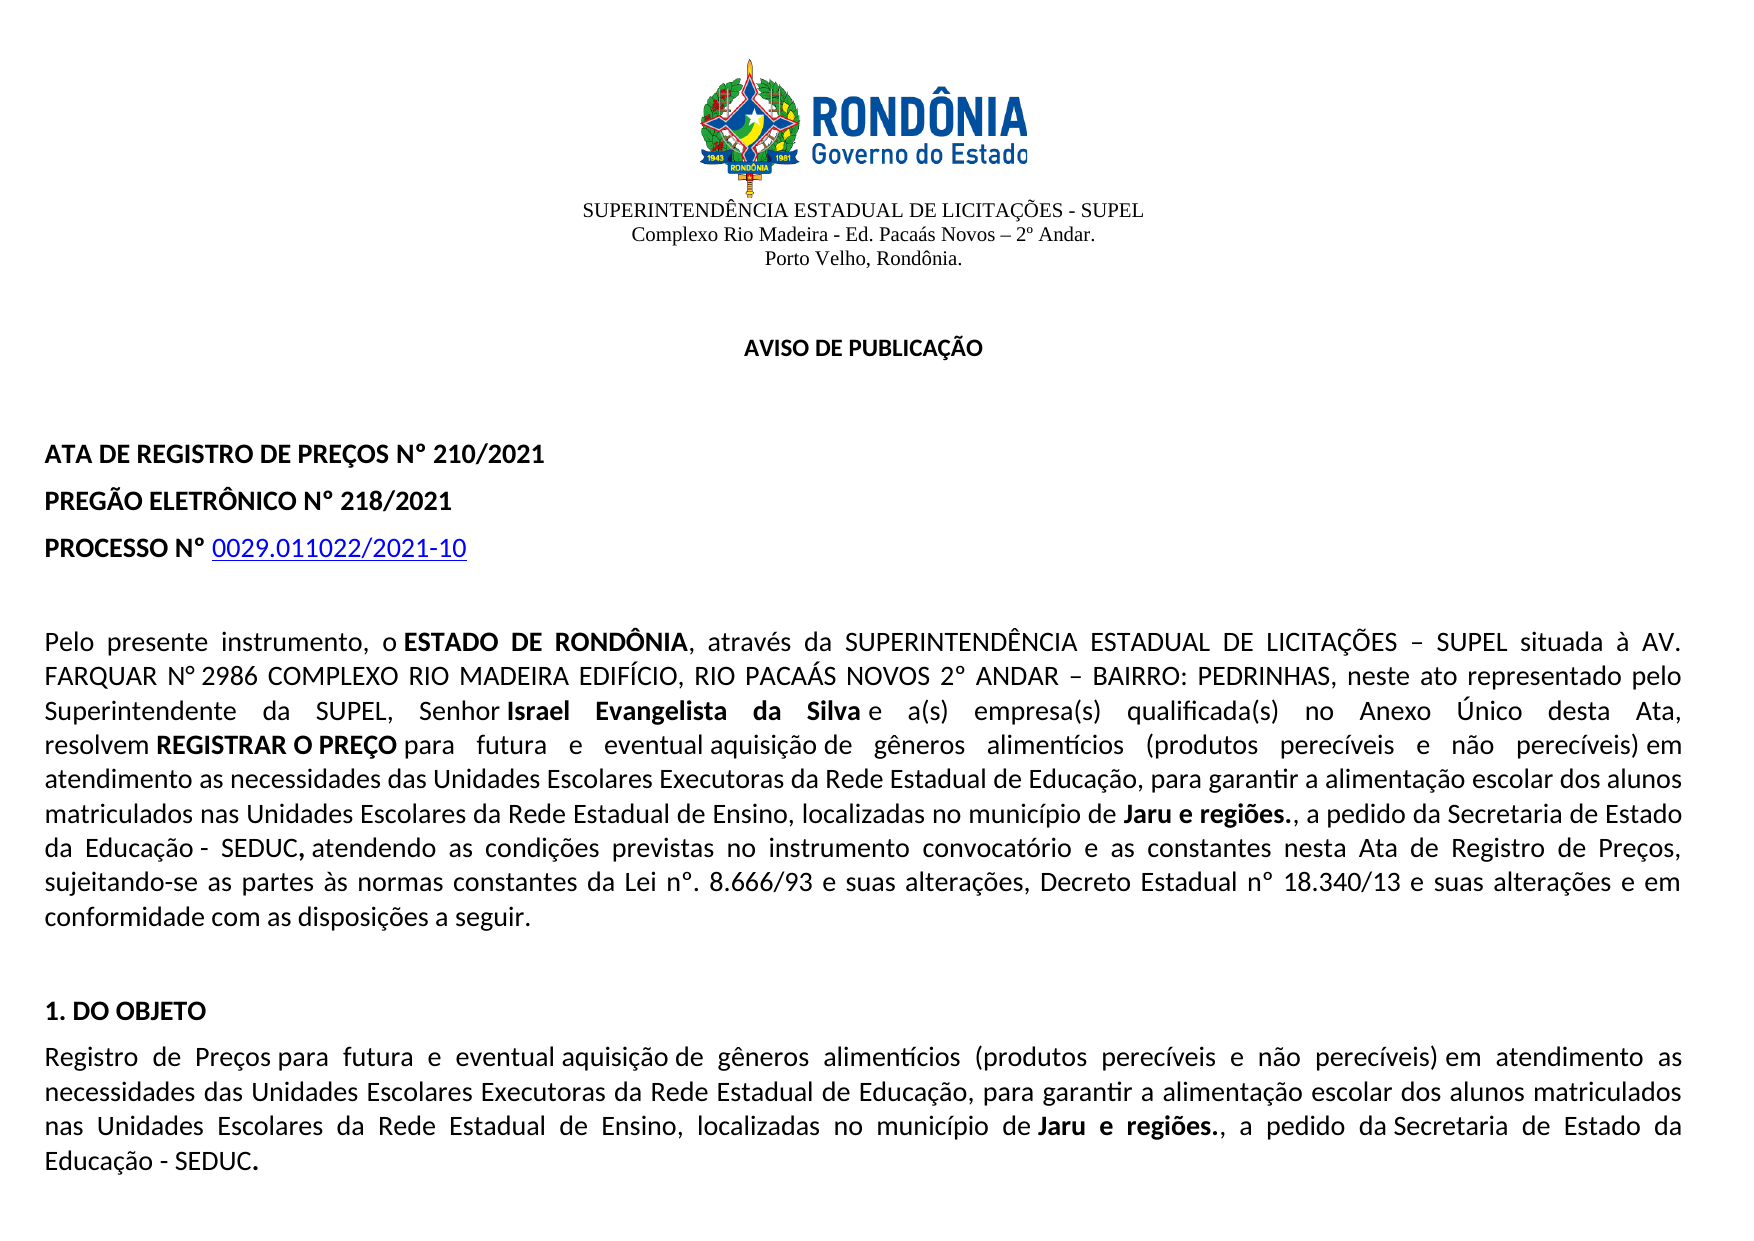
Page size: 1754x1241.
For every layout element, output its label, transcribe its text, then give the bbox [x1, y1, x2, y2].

text Complexo Rio Madeira - Ed. Pacaás Novos – 2º Andar. [32, 222, 1695, 246]
text ATA DE REGISTRO DE PREÇOS Nº 210/2021 [44, 436, 1682, 471]
text PREGÃO ELETRÔNICO Nº 218/2021 [44, 483, 1682, 517]
text Registro de Preços para futura e eventual aquisição de gêneros alimentícios (produtos perecíveis e não perecíveis) em atendimento as necessidades das Unidades Escolares Executoras da Rede Estadual de Educação, para garantir a alimentação escolar dos alunos matriculados nas Unidades Escolares da Rede Estadual de Ensino, localizadas no município de Jaru e regiões., a pedido da Secretaria de Estado da Educação - SEDUC. [44, 1039, 1682, 1177]
picture [699, 59, 1028, 198]
text 1. DO OBJETO [44, 992, 1682, 1027]
text PROCESSO Nº 0029.011022/2021-10 [44, 530, 1682, 564]
text Porto Velho, Rondônia. [32, 246, 1695, 270]
text SUPERINTENDÊNCIA ESTADUAL DE LICITAÇÕES - SUPEL [32, 198, 1695, 222]
text AVISO DE PUBLICAÇÃO [32, 299, 1695, 362]
text Pelo presente instrumento, o ESTADO DE RONDÔNIA, através da SUPERINTENDÊNCIA ESTADUAL DE LICITAÇÕES – SUPEL situada à AV. FARQUAR N° 2986 COMPLEXO RIO MADEIRA EDIFÍCIO, RIO PACAÁS NOVOS 2º ANDAR – BAIRRO: PEDRINHAS, neste ato representado pelo Superintendente da SUPEL, Senhor Israel Evangelista da Silva e a(s) empresa(s) qualificada(s) no Anexo Único desta Ata, resolvem REGISTRAR O PREÇO para futura e eventual aquisição de gêneros alimentícios (produtos perecíveis e não perecíveis) em atendimento as necessidades das Unidades Escolares Executoras da Rede Estadual de Educação, para garantir a alimentação escolar dos alunos matriculados nas Unidades Escolares da Rede Estadual de Ensino, localizadas no município de Jaru e regiões., a pedido da Secretaria de Estado da Educação - SEDUC, atendendo as condições previstas no instrumento convocatório e as constantes nesta Ata de Registro de Preços, sujeitando-se as partes às normas constantes da Lei nº. 8.666/93 e suas alterações, Decreto Estadual nº 18.340/13 e suas alterações e em conformidade com as disposições a seguir. [44, 624, 1682, 933]
